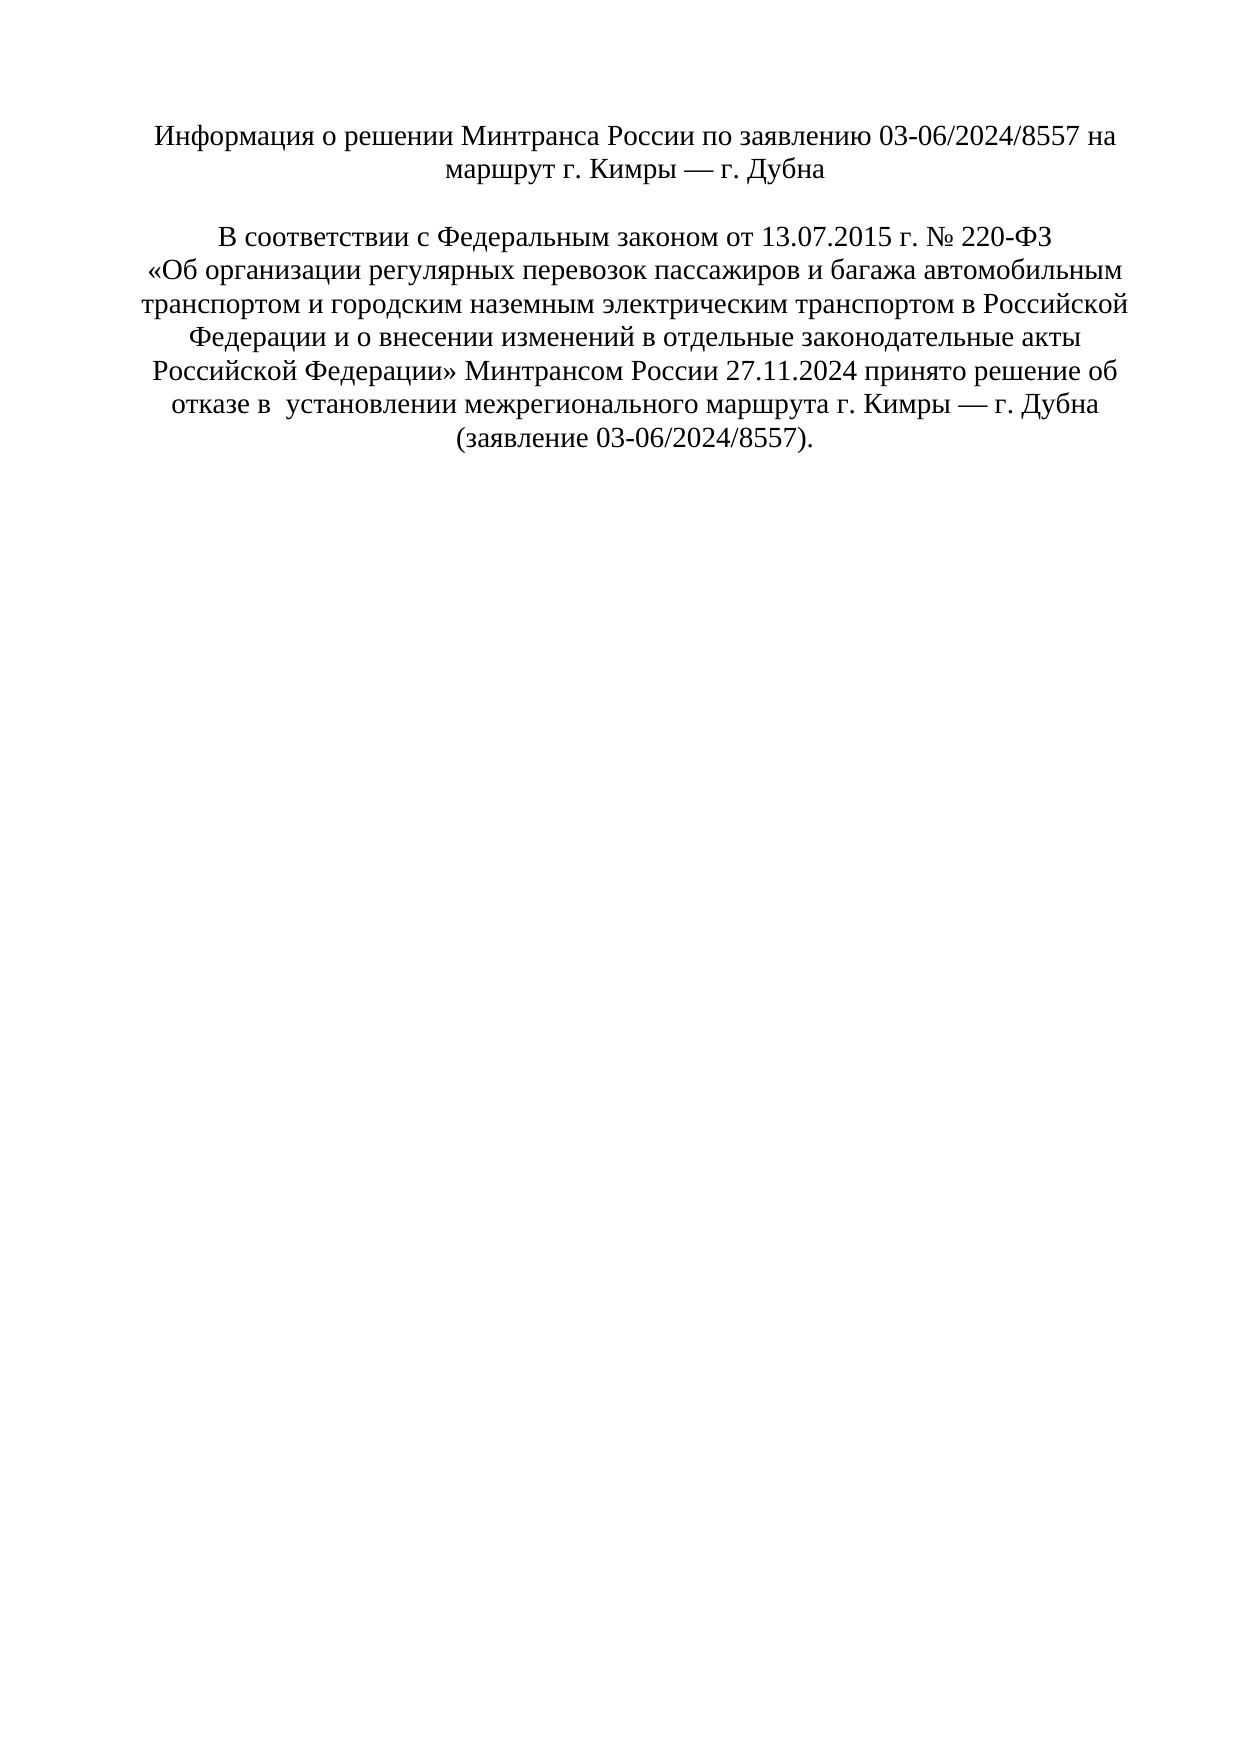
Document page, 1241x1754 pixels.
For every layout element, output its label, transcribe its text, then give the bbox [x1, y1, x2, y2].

text Информация о решении Минтранса России по заявлению 03-06/2024/8557 на маршрут г. Кимры — г. Дубна [118, 118, 1152, 185]
text В соответствии с Федеральным законом от 13.07.2015 г. № 220-ФЗ «Об организации регулярных перевозок пассажиров и багажа автомобильным транспортом и городским наземным электрическим транспортом в Российской Федерации и о внесении изменений в отдельные законодательные акты Российской Федерации» Минтрансом России 27.11.2024 принято решение об отказе в установлении межрегионального маршрута г. Кимры — г. Дубна (заявление 03-06/2024/8557). [118, 219, 1152, 453]
